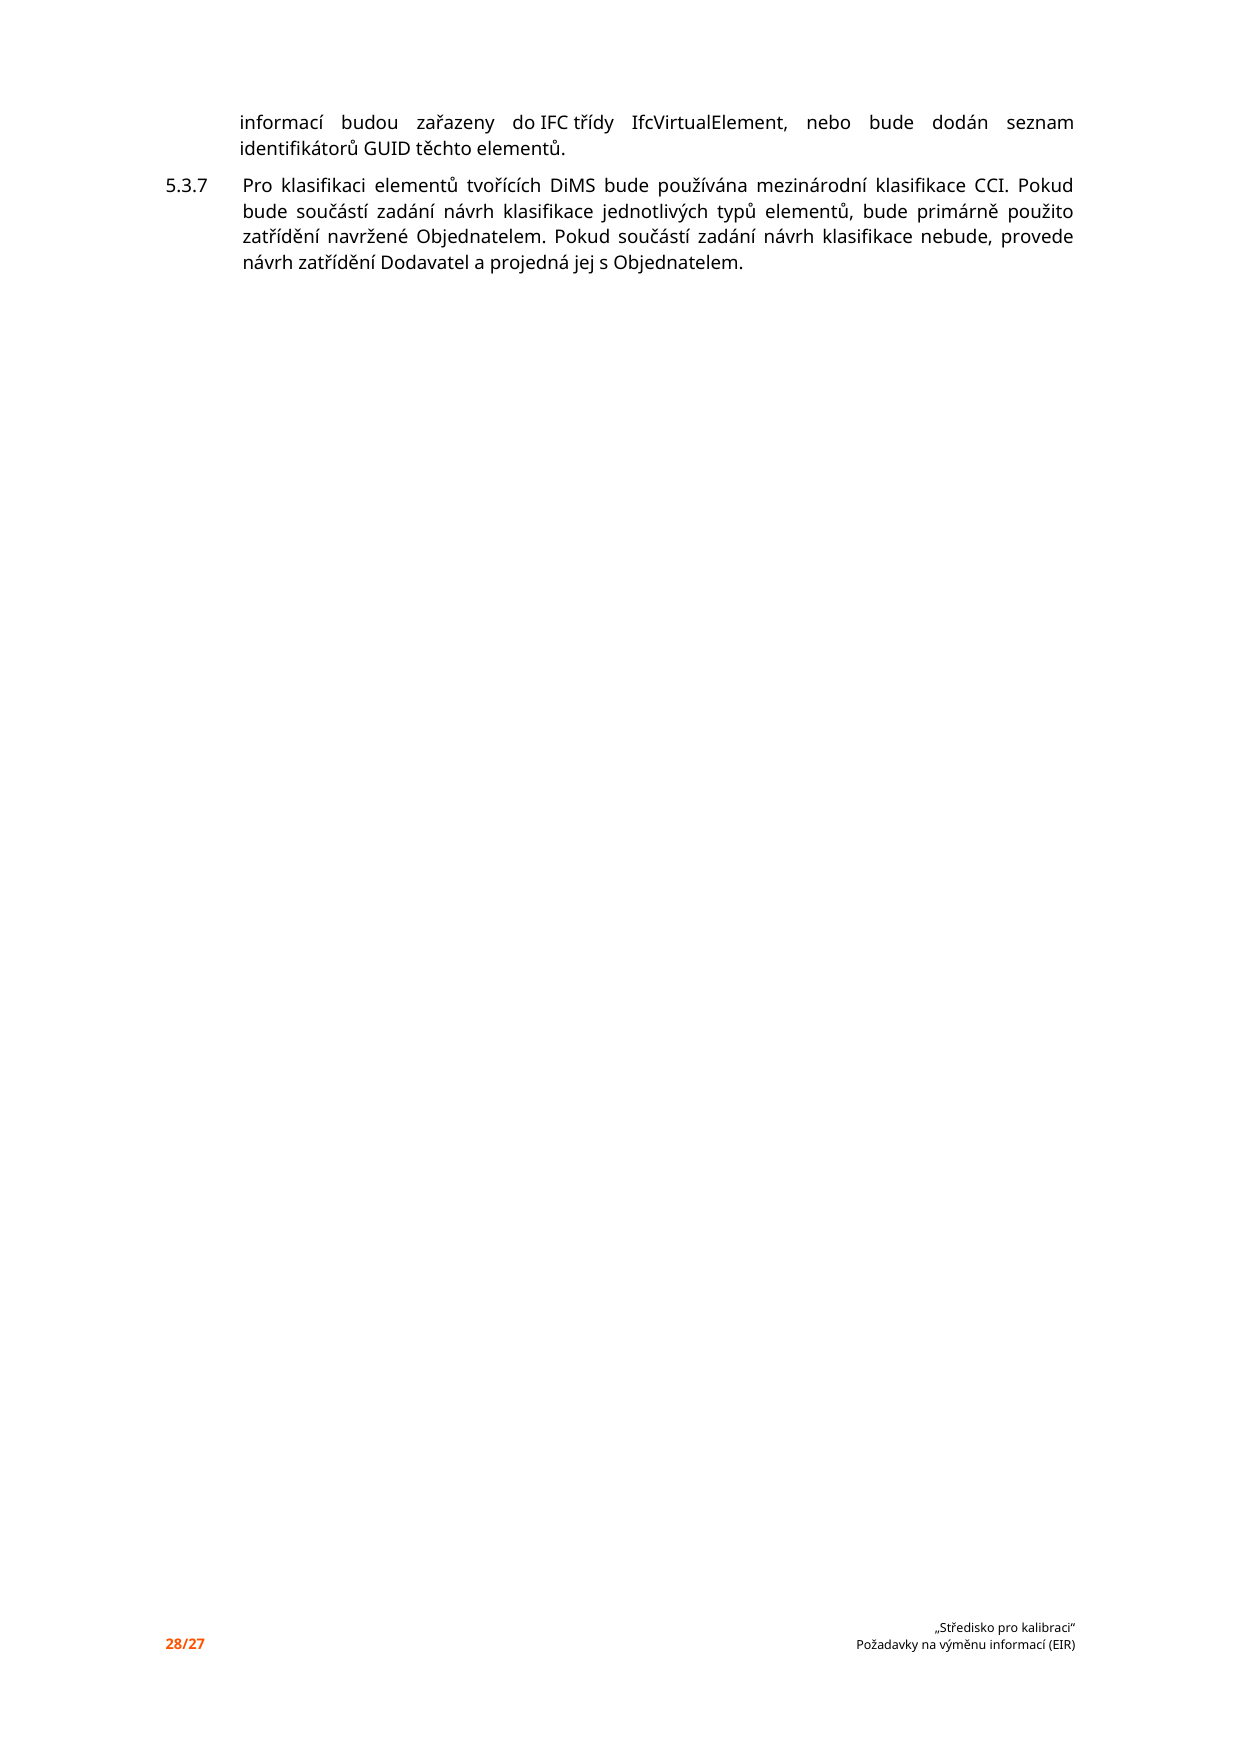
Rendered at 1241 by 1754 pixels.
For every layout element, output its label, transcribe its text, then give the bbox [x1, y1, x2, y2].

text Pro klasifikaci elementů tvořících DiMS bude používána mezinárodní klasifikace CCI. Pokud bude součástí zadání návrh klasifikace jednotlivých typů elementů, bude primárně použito zatřídění navržené Objednatelem. Pokud součástí zadání návrh klasifikace nebude, provede návrh zatřídění Dodavatel a projedná jej s Objednatelem. [165, 173, 1075, 275]
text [162, 109, 1075, 160]
